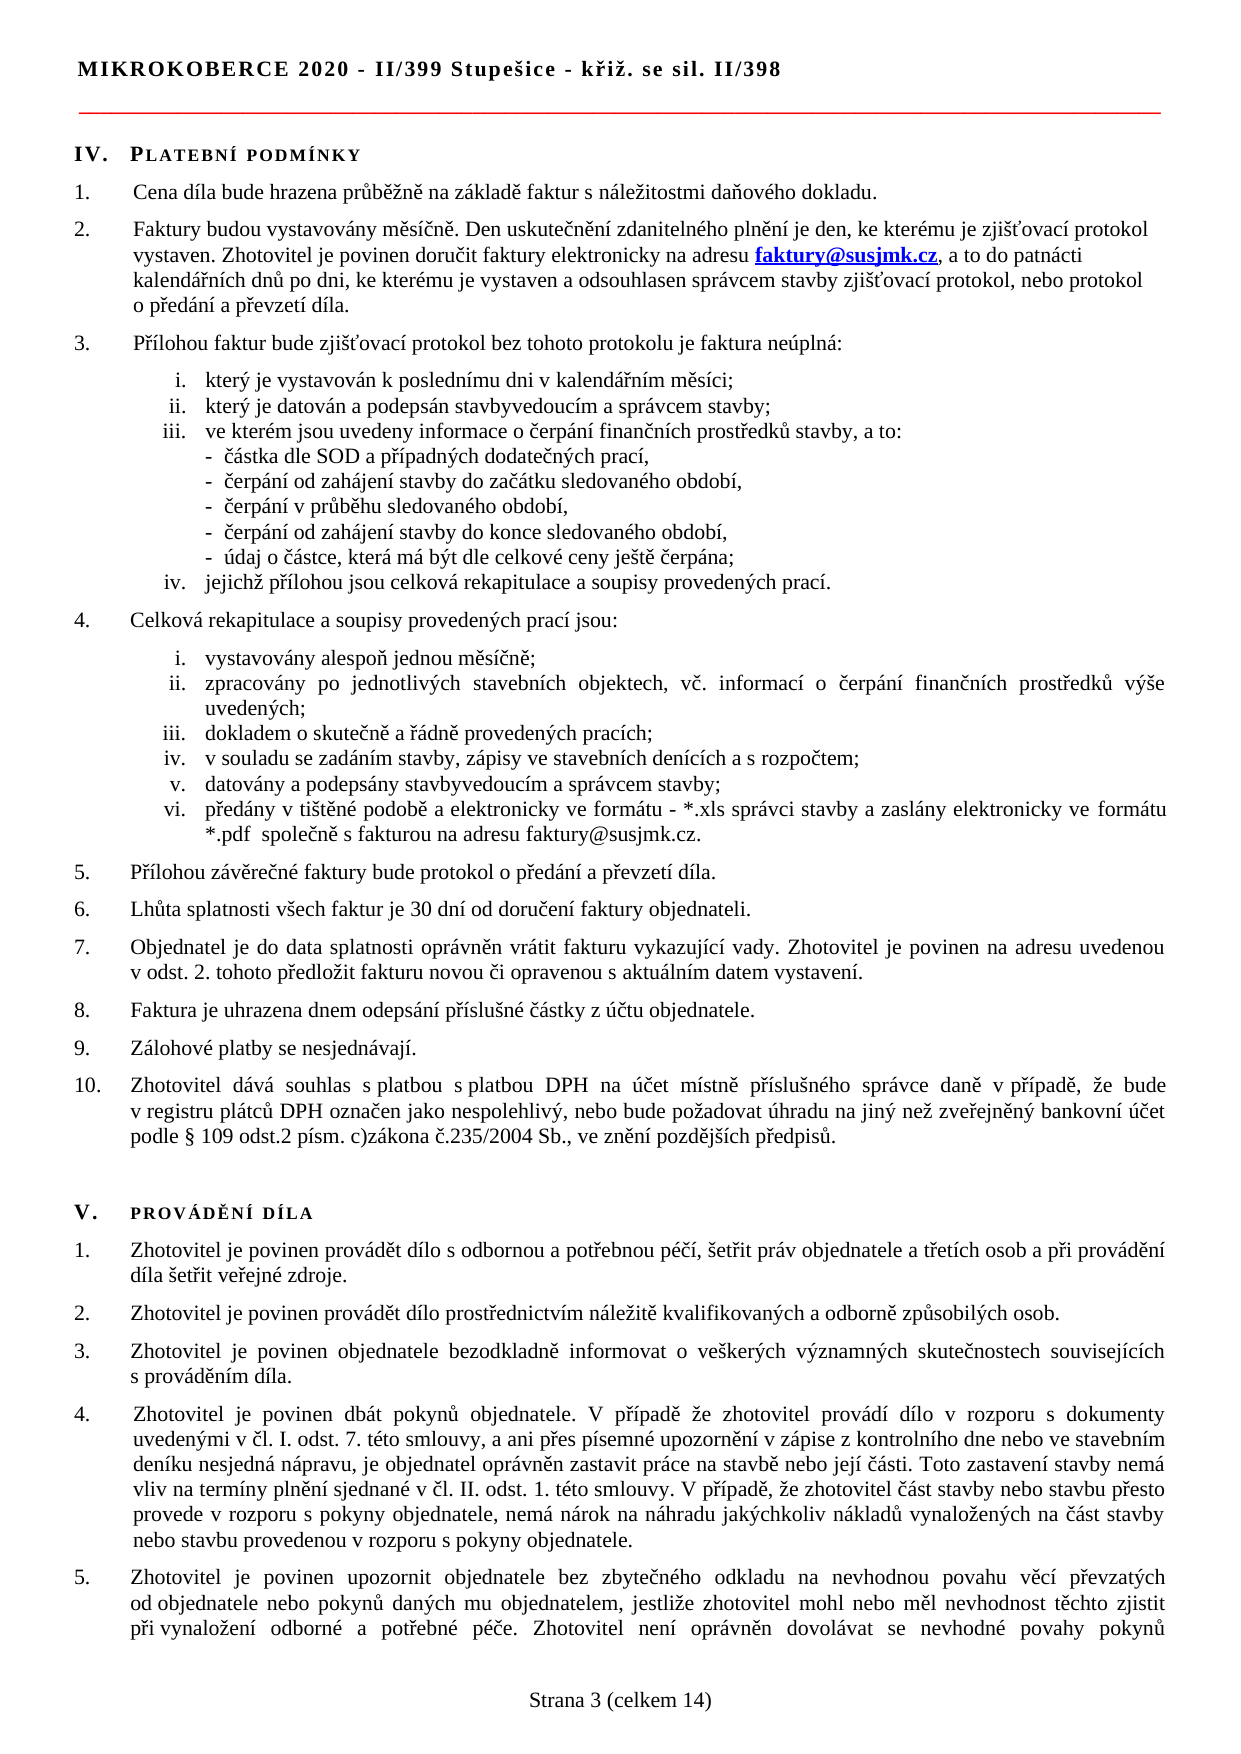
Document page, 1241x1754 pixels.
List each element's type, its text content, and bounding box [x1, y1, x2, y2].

list jejichž přílohou jsou celková rekapitulace a soupisy provedených prací. [186, 569, 1167, 594]
list Zhotovitel je povinen provádět dílo s odbornou a potřebnou péčí, šetřit práv objednatele a třetích osob a při provádění díla šetřit veřejné zdroje. [74, 1237, 1167, 1287]
list Objednatel je do data splatnosti oprávněn vrátit fakturu vykazující vady. Zhotovitel je povinen na adresu uvedenou v odst. 2. tohoto předložit fakturu novou či opravenou s aktuálním datem vystavení. [74, 934, 1167, 984]
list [74, 1564, 1167, 1640]
list čerpání od zahájení stavby do začátku sledovaného období, [205, 468, 1167, 493]
list Faktura je uhrazena dnem odepsání příslušné částky z účtu objednatele. [74, 997, 1167, 1022]
list Přílohou faktur bude zjišťovací protokol bez tohoto protokolu je faktura neúplná: [74, 330, 1167, 355]
list který je datován a podepsán stavbyvedoucím a správcem stavby; [186, 393, 1167, 418]
list čerpání v průběhu sledovaného období, [205, 493, 1167, 519]
list Lhůta splatnosti všech faktur je 30 dní od doručení faktury objednateli. [74, 896, 1167, 922]
list čerpání od zahájení stavby do konce sledovaného období, [205, 519, 1167, 544]
list dokladem o skutečně a řádně provedených pracích; [186, 720, 1167, 745]
list Cena díla bude hrazena průběžně na základě faktur s náležitostmi daňového dokladu. [74, 179, 1167, 204]
list Platební podmínky [74, 141, 1167, 166]
list Přílohou závěrečné faktury bude protokol o předání a převzetí díla. [74, 859, 1167, 884]
list ve kterém jsou uvedeny informace o čerpání finančních prostředků stavby, a to: [186, 418, 1167, 443]
list vystavovány alespoň jednou měsíčně; [186, 644, 1167, 670]
list provádění díla [74, 1199, 1167, 1224]
list Zhotovitel je povinen dbát pokynů objednatele. V případě že zhotovitel provádí dílo v rozporu s dokumenty uvedenými v čl. I. odst. 7. této smlouvy, a ani přes písemné upozornění v zápise z kontrolního dne nebo ve stavebním deníku nesjedná nápravu, je objednatel oprávněn zastavit práce na stavbě nebo její části. Toto zastavení stavby nemá vliv na termíny plnění sjednané v čl. II. odst. 1. této smlouvy. V případě, že zhotovitel část stavby nebo stavbu přesto provede v rozporu s pokyny objednatele, nemá nárok na náhradu jakýchkoliv nákladů vynaložených na část stavby nebo stavbu provedenou v rozporu s pokyny objednatele. [74, 1401, 1167, 1552]
list údaj o částce, která má být dle celkové ceny ještě čerpána; [205, 544, 1167, 569]
list zpracovány po jednotlivých stavebních objektech, vč. informací o čerpání finančních prostředků výše uvedených; [186, 670, 1167, 720]
list Zhotovitel je povinen provádět dílo prostřednictvím náležitě kvalifikovaných a odborně způsobilých osob. [74, 1300, 1167, 1325]
list který je vystavován k poslednímu dni v kalendářním měsíci; [186, 367, 1167, 393]
list předány v tištěné podobě a elektronicky ve formátu - *.xls správci stavby a zaslány elektronicky ve formátu *.pdf společně s fakturou na adresu faktury@susjmk.cz. [186, 796, 1167, 846]
list v souladu se zadáním stavby, zápisy ve stavebních denících a s rozpočtem; [186, 745, 1167, 771]
list Zhotovitel dává souhlas s platbou s platbou DPH na účet místně příslušného správce daně v případě, že bude v registru plátců DPH označen jako nespolehlivý, nebo bude požadovat úhradu na jiný než zveřejněný bankovní účet podle § 109 odst.2 písm. c)zákona č.235/2004 Sb., ve znění pozdějších předpisů. [74, 1072, 1167, 1148]
list Celková rekapitulace a soupisy provedených prací jsou: [74, 607, 1167, 632]
list datovány a podepsány stavbyvedoucím a správcem stavby; [186, 771, 1167, 796]
list částka dle SOD a případných dodatečných prací, [205, 443, 1167, 468]
list Faktury budou vystavovány měsíčně. Den uskutečnění zdanitelného plnění je den, ke kterému je zjišťovací protokol vystaven. Zhotovitel je povinen doručit faktury elektronicky na adresu faktury@susjmk.cz, a to do patnácti kalendářních dnů po dni, ke kterému je vystaven a odsouhlasen správcem stavby zjišťovací protokol, nebo protokol o předání a převzetí díla. [74, 216, 1167, 317]
list Zhotovitel je povinen objednatele bezodkladně informovat o veškerých významných skutečnostech souvisejících s prováděním díla. [74, 1338, 1167, 1388]
list Zálohové platby se nesjednávají. [74, 1035, 1167, 1060]
